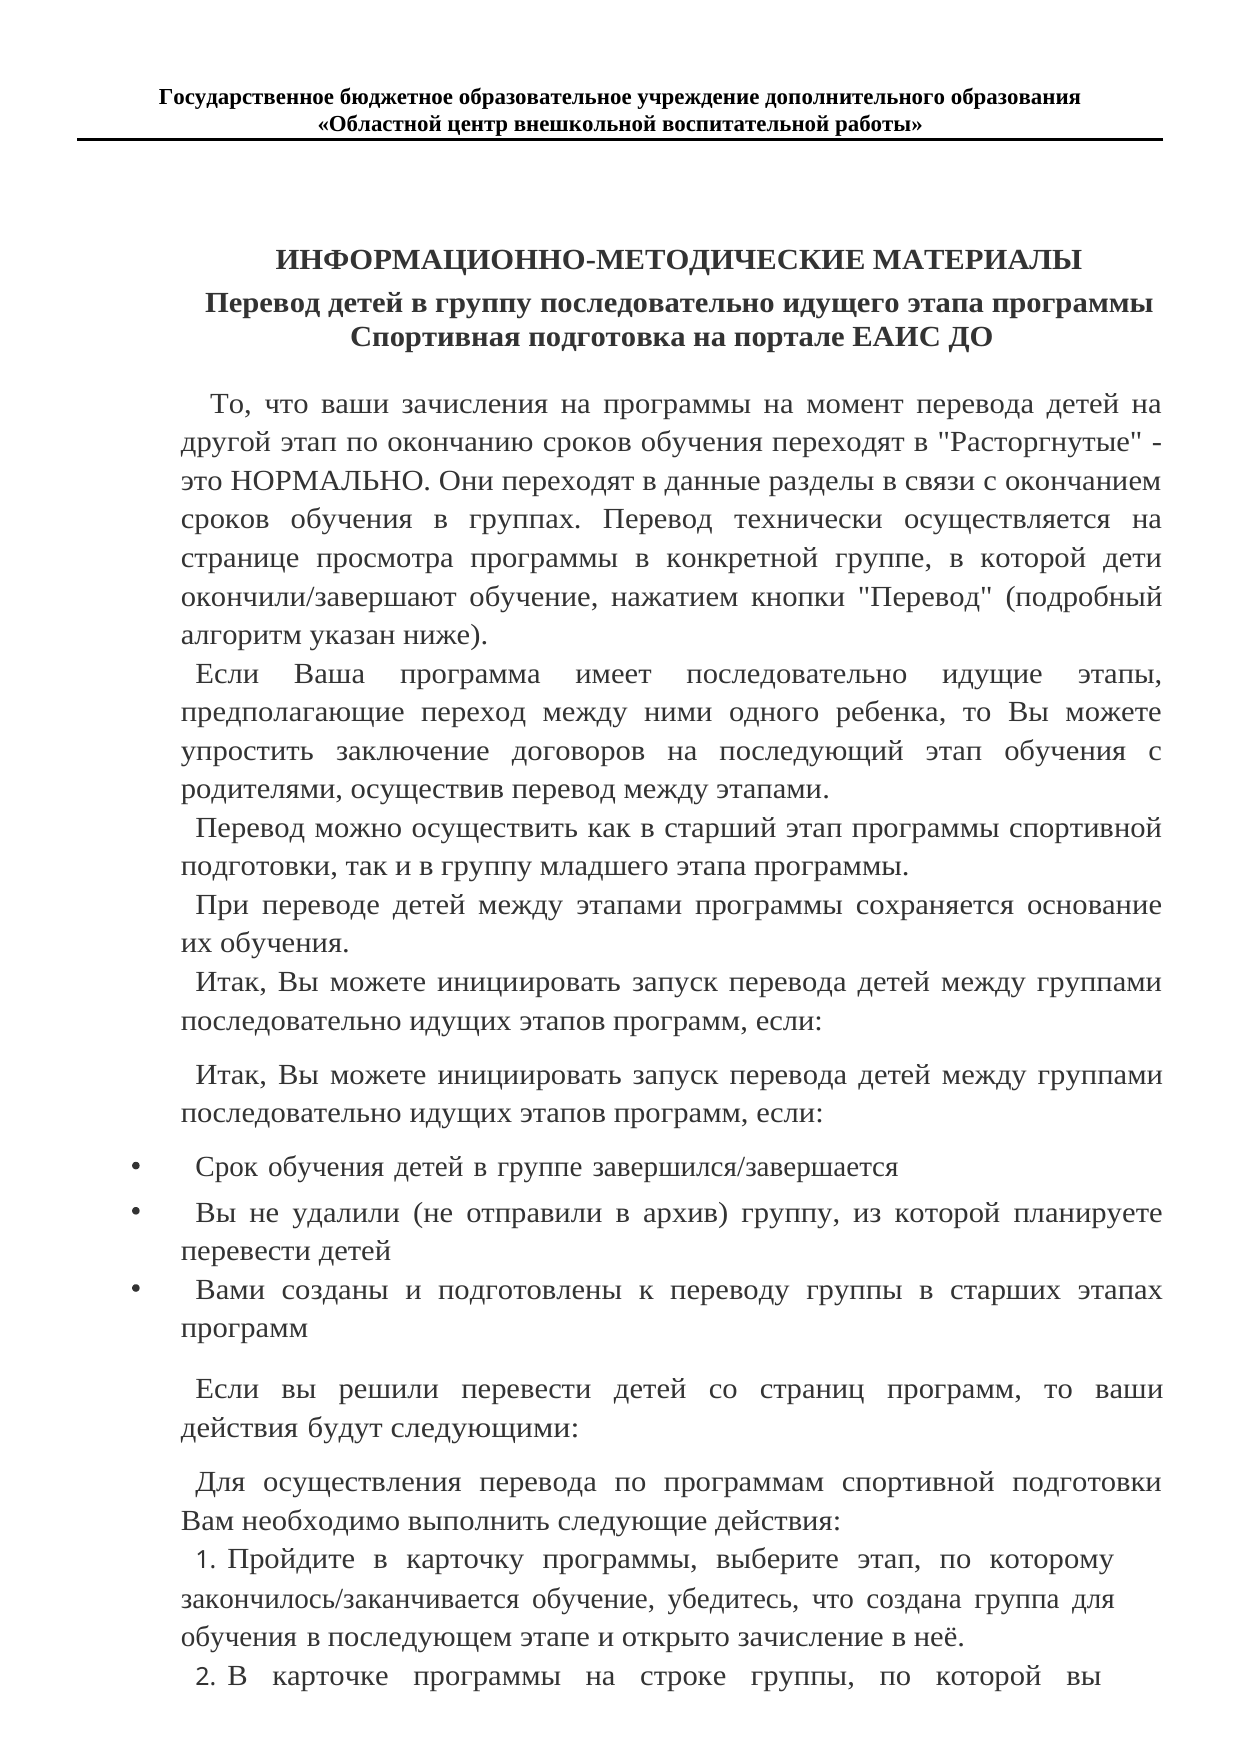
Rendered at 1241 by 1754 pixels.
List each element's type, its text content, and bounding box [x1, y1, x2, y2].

text Вами созданы и подготовлены к переводу группы в старших этапах программ [181, 1272, 1163, 1344]
text Срок обучения детей в группе завершился/завершается [181, 1149, 1163, 1183]
text Итак, Вы можете инициировать запуск перевода детей между группами последовательно идущих этапов программ, если: [181, 1057, 1163, 1129]
subtitle Если вы решили перевести детей со страниц программ, то ваши действия будут следующими: [181, 1371, 1163, 1443]
title Если Ваша программа имеет последовательно идущие этапы, предполагающие переход между ними одного ребенка, то Вы можете упростить заключение договоров на последующий этап обучения с родителями, осуществив перевод между этапами. [181, 656, 1163, 805]
title Перевод детей в группу последовательно идущего этапа программы Спортивная подготовка на портале ЕАИС ДО [181, 285, 1163, 352]
text Для осуществления перевода по программам спортивной подготовки Вам необходимо выполнить следующие действия: [181, 1464, 1163, 1536]
title При переводе детей между этапами программы сохраняется основание их обучения. [181, 887, 1163, 959]
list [181, 1658, 1101, 1692]
list Пройдите в карточку программы, выберите этап, по которому закончилось/заканчивается обучение, убедитесь, что создана группа для обучения в последующем этапе и открыто зачисление в неё. [181, 1541, 1115, 1653]
title Итак, Вы можете инициировать запуск перевода детей между группами последовательно идущих этапов программ, если: [181, 964, 1163, 1036]
title То, что ваши зачисления на программы на момент перевода детей на другой этап по окончанию сроков обучения переходят в "Расторгнутые" - это НОРМАЛЬНО. Они переходят в данные разделы в связи с окончанием сроков обучения в группах. Перевод технически осуществляется на странице просмотра программы в конкретной группе, в которой дети окончили/завершают обучение, нажатием кнопки "Перевод" (подробный алгоритм указан ниже). [181, 386, 1163, 651]
title Перевод можно осуществить как в старший этап программы спортивной подготовки, так и в группу младшего этапа программы. [181, 810, 1163, 882]
text Вы не удалили (не отправили в архив) группу, из которой планируете перевести детей [181, 1195, 1163, 1267]
text Государственное бюджетное образовательное учреждение дополнительного образования [77, 83, 1163, 110]
title ИНФОРМАЦИОННО-МЕТОДИЧЕСКИЕ МАТЕРИАЛЫ [181, 242, 1163, 276]
text «Областной центр внешкольной воспитательной работы» [77, 110, 1163, 138]
